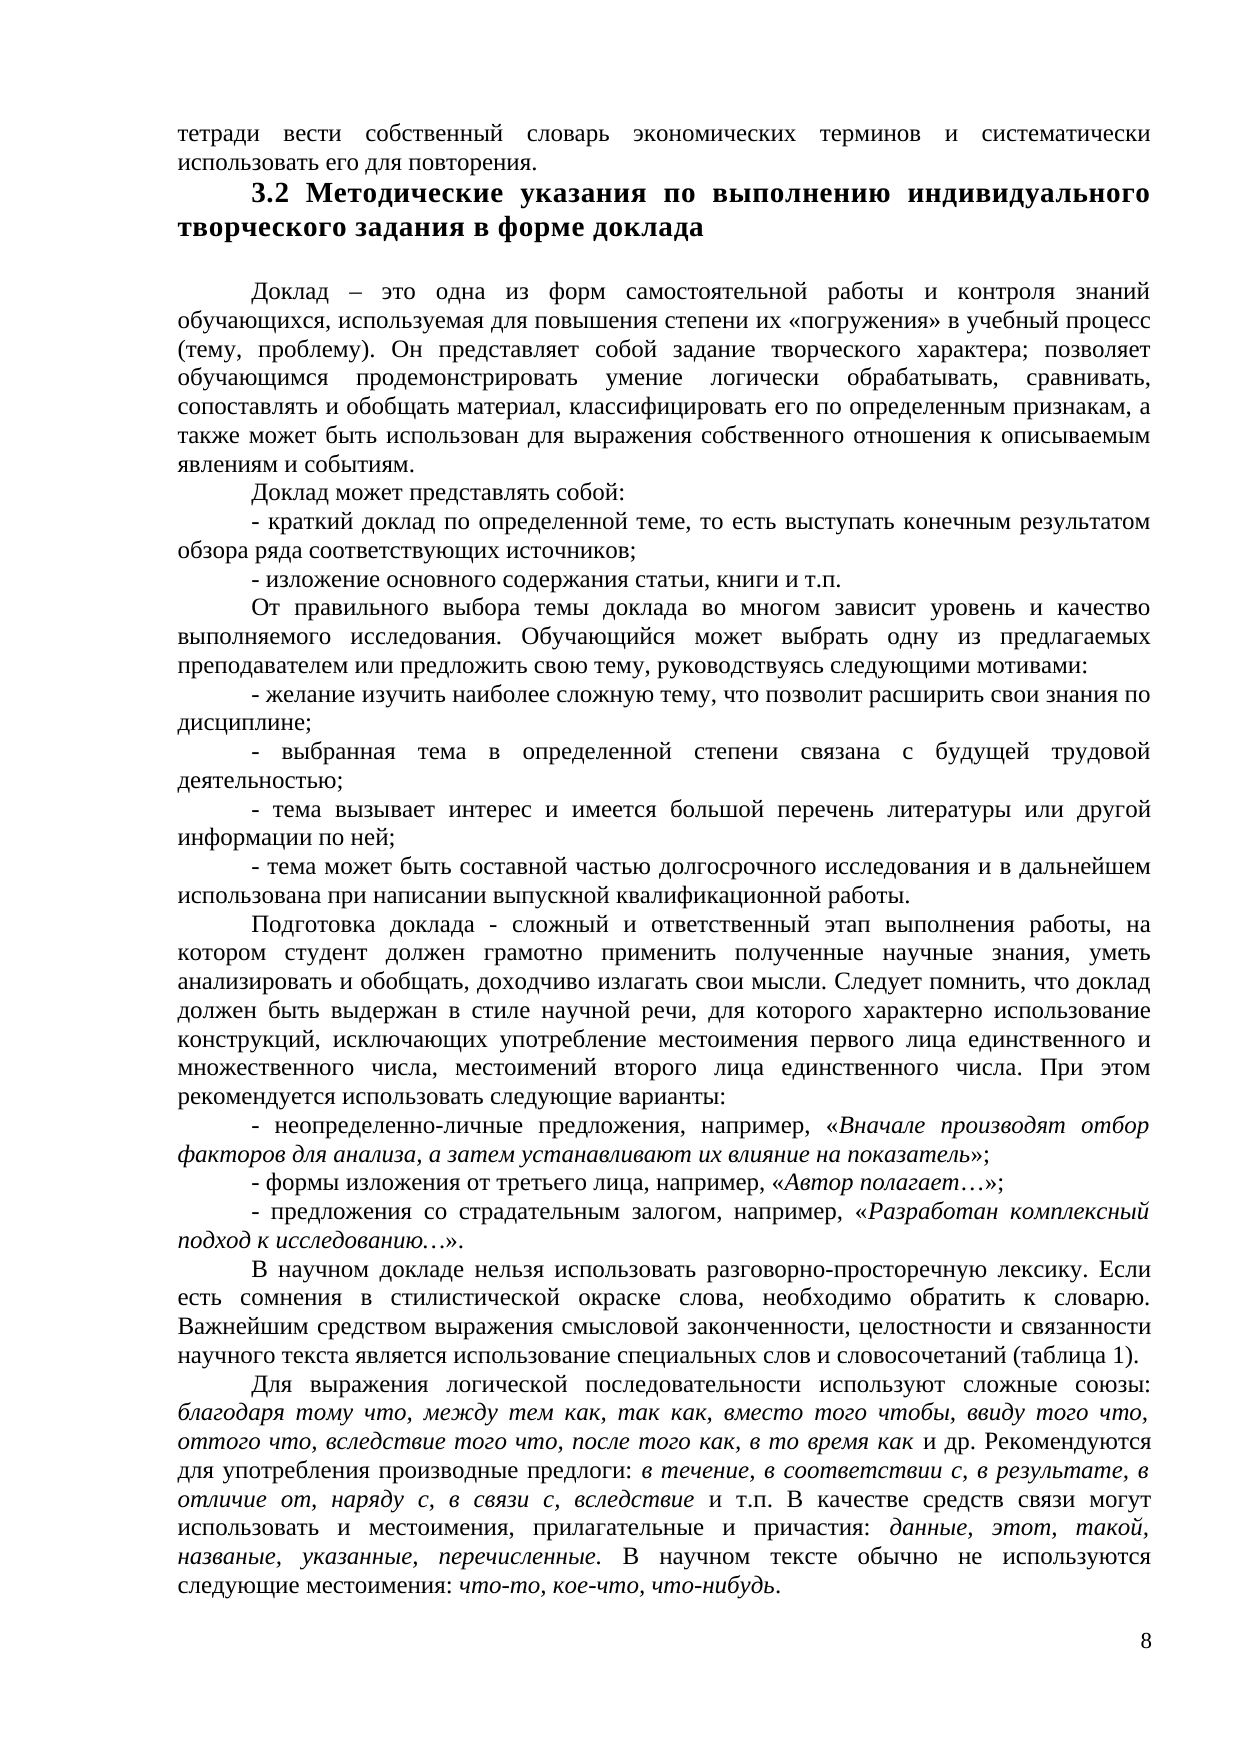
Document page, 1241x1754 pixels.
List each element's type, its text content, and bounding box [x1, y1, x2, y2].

text - краткий доклад по определенной теме, то есть выступать конечным результатом обзора ряда соответствующих источников; [177, 506, 1152, 564]
text - тема может быть составной частью долгосрочного исследования и в дальнейшем использована при написании выпускной квалификационной работы. [177, 851, 1152, 909]
text - неопределенно-личные предложения, например, «Вначале производят отбор факторов для анализа, а затем устанавливают их влияние на показатель»; [177, 1110, 1152, 1167]
text - формы изложения от третьего лица, например, «Автор полагает…»; [177, 1167, 1152, 1196]
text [177, 118, 1152, 176]
text - выбранная тема в определенной степени связана с будущей трудовой деятельностью; [177, 736, 1152, 794]
text - желание изучить наиболее сложную тему, что позволит расширить свои знания по дисциплине; [177, 679, 1152, 736]
text В научном докладе нельзя использовать разговорно-просторечную лексику. Если есть сомнения в стилистической окраске слова, необходимо обратить к словарю. Важнейшим средством выражения смысловой законченности, целостности и связанности научного текста является использование специальных слов и словосочетаний (таблица 1). [177, 1254, 1152, 1369]
text - предложения со страдательным залогом, например, «Разработан комплексный подход к исследованию…». [177, 1196, 1152, 1254]
text Для выражения логической последовательности используют сложные союзы: благодаря тому что, между тем как, так как, вместо того чтобы, ввиду того что, оттого что, вследствие того что, после того как, в то время как и др. Рекомендуются для употребления производные предлоги: в течение, в соответствии с, в результате, в отличие от, наряду с, в связи с, вследствие и т.п. В качестве средств связи могут использовать и местоимения, прилагательные и причастия: данные, этот, такой, названые, указанные, перечисленные. В научном тексте обычно не используются следующие местоимения: что-то, кое-что, что-нибудь. [177, 1369, 1152, 1599]
text Подготовка доклада - сложный и ответственный этап выполнения работы, на котором студент должен грамотно применить полученные научные знания, уметь анализировать и обобщать, доходчиво излагать свои мысли. Следует помнить, что доклад должен быть выдержан в стиле научной речи, для которого характерно использование конструкций, исключающих употребление местоимения первого лица единственного и множественного числа, местоимений второго лица единственного числа. При этом рекомендуется использовать следующие варианты: [177, 909, 1152, 1110]
text Доклад может представлять собой: [177, 477, 1152, 506]
text - изложение основного содержания статьи, книги и т.п. [177, 564, 1152, 592]
text Доклад – это одна из форм самостоятельной работы и контроля знаний обучающихся, используемая для повышения степени их «погружения» в учебный процесс (тему, проблему). Он представляет собой задание творческого характера; позволяет обучающимся продемонстрировать умение логически обрабатывать, сравнивать, сопоставлять и обобщать материал, классифицировать его по определенным признакам, а также может быть использован для выражения собственного отношения к описываемым явлениям и событиям. [177, 276, 1152, 477]
text 3.2 Методические указания по выполнению индивидуального творческого задания в форме доклада [177, 176, 1152, 243]
text От правильного выбора темы доклада во многом зависит уровень и качество выполняемого исследования. Обучающийся может выбрать одну из предлагаемых преподавателем или предложить свою тему, руководствуясь следующими мотивами: [177, 592, 1152, 679]
text - тема вызывает интерес и имеется большой перечень литературы или другой информации по ней; [177, 794, 1152, 851]
